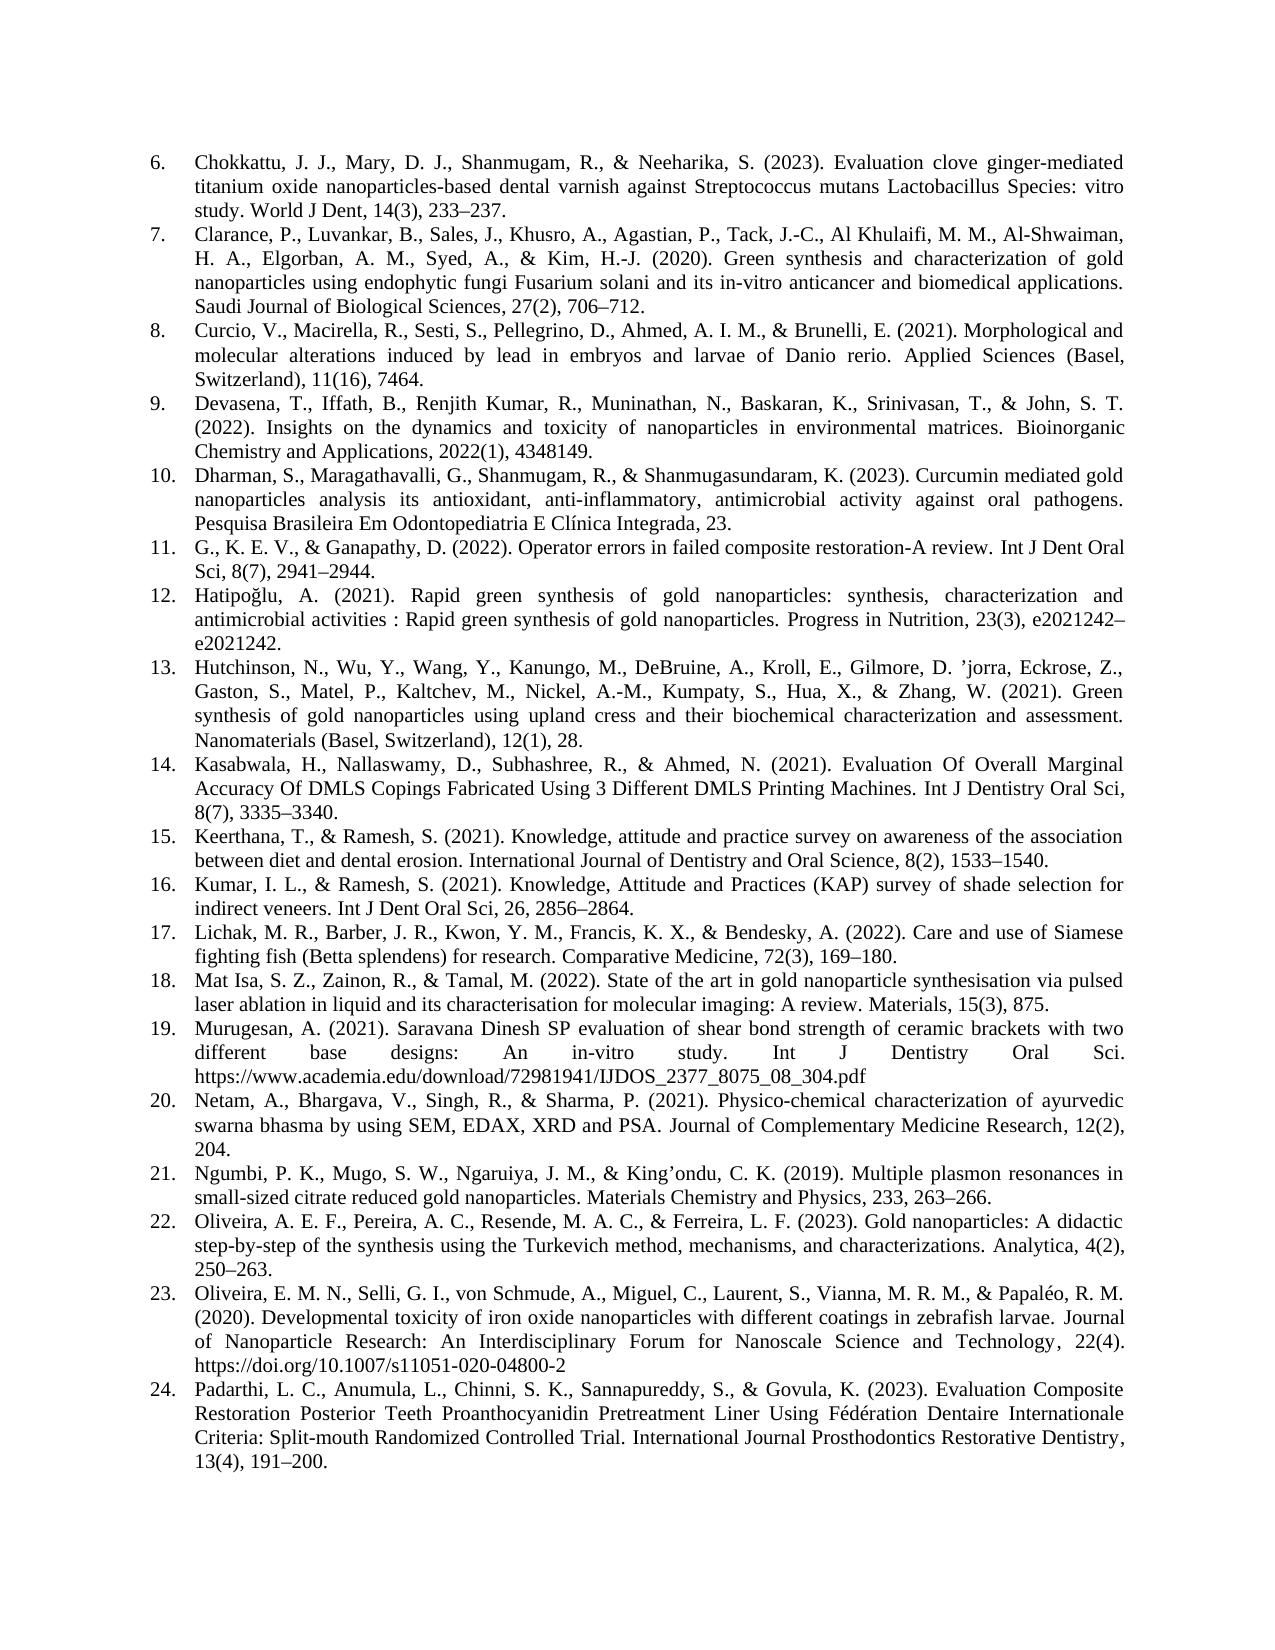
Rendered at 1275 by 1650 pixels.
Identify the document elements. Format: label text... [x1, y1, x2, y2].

text Keerthana, T., & Ramesh, S. (2021). Knowledge, attitude and practice survey on awareness of the association between diet and dental erosion. International Journal of Dentistry and Oral Science, 8(2), 1533–1540. [150, 824, 1125, 872]
text Hutchinson, N., Wu, Y., Wang, Y., Kanungo, M., DeBruine, A., Kroll, E., Gilmore, D. ’jorra, Eckrose, Z., Gaston, S., Matel, P., Kaltchev, M., Nickel, A.-M., Kumpaty, S., Hua, X., & Zhang, W. (2021). Green synthesis of gold nanoparticles using upland cress and their biochemical characterization and assessment. Nanomaterials (Basel, Switzerland), 12(1), 28. [150, 655, 1125, 752]
text Kasabwala, H., Nallaswamy, D., Subhashree, R., & Ahmed, N. (2021). Evaluation Of Overall Marginal Accuracy Of DMLS Copings Fabricated Using 3 Different DMLS Printing Machines. Int J Dentistry Oral Sci, 8(7), 3335–3340. [150, 752, 1125, 824]
text G., K. E. V., & Ganapathy, D. (2022). Operator errors in failed composite restoration-A review. Int J Dent Oral Sci, 8(7), 2941–2944. [150, 535, 1125, 583]
text Ngumbi, P. K., Mugo, S. W., Ngaruiya, J. M., & King’ondu, C. K. (2019). Multiple plasmon resonances in small-sized citrate reduced gold nanoparticles. Materials Chemistry and Physics, 233, 263–266. [150, 1161, 1125, 1209]
text Chokkattu, J. J., Mary, D. J., Shanmugam, R., & Neeharika, S. (2023). Evaluation clove ginger-mediated titanium oxide nanoparticles-based dental varnish against Streptococcus mutans Lactobacillus Species: vitro study. World J Dent, 14(3), 233–237. [150, 150, 1125, 222]
text Kumar, I. L., & Ramesh, S. (2021). Knowledge, Attitude and Practices (KAP) survey of shade selection for indirect veneers. Int J Dent Oral Sci, 26, 2856–2864. [150, 872, 1125, 920]
text Curcio, V., Macirella, R., Sesti, S., Pellegrino, D., Ahmed, A. I. M., & Brunelli, E. (2021). Morphological and molecular alterations induced by lead in embryos and larvae of Danio rerio. Applied Sciences (Basel, Switzerland), 11(16), 7464. [150, 318, 1125, 391]
text Oliveira, E. M. N., Selli, G. I., von Schmude, A., Miguel, C., Laurent, S., Vianna, M. R. M., & Papaléo, R. M. (2020). Developmental toxicity of iron oxide nanoparticles with different coatings in zebrafish larvae. Journal of Nanoparticle Research: An Interdisciplinary Forum for Nanoscale Science and Technology, 22(4). https://doi.org/10.1007/s11051-020-04800-2 [150, 1281, 1125, 1377]
text Devasena, T., Iffath, B., Renjith Kumar, R., Muninathan, N., Baskaran, K., Srinivasan, T., & John, S. T. (2022). Insights on the dynamics and toxicity of nanoparticles in environmental matrices. Bioinorganic Chemistry and Applications, 2022(1), 4348149. [150, 391, 1125, 463]
text Lichak, M. R., Barber, J. R., Kwon, Y. M., Francis, K. X., & Bendesky, A. (2022). Care and use of Siamese fighting fish (Betta splendens) for research. Comparative Medicine, 72(3), 169–180. [150, 920, 1125, 968]
text Padarthi, L. C., Anumula, L., Chinni, S. K., Sannapureddy, S., & Govula, K. (2023). Evaluation Composite Restoration Posterior Teeth Proanthocyanidin Pretreatment Liner Using Fédération Dentaire Internationale Criteria: Split-mouth Randomized Controlled Trial. International Journal Prosthodontics Restorative Dentistry, 13(4), 191–200. [150, 1377, 1125, 1473]
text Murugesan, A. (2021). Saravana Dinesh SP evaluation of shear bond strength of ceramic brackets with two different base designs: An in-vitro study. Int J Dentistry Oral Sci. https://www.academia.edu/download/72981941/IJDOS_2377_8075_08_304.pdf [150, 1016, 1125, 1088]
text Dharman, S., Maragathavalli, G., Shanmugam, R., & Shanmugasundaram, K. (2023). Curcumin mediated gold nanoparticles analysis its antioxidant, anti-inflammatory, antimicrobial activity against oral pathogens. Pesquisa Brasileira Em Odontopediatria E Clínica Integrada, 23. [150, 463, 1125, 535]
text Mat Isa, S. Z., Zainon, R., & Tamal, M. (2022). State of the art in gold nanoparticle synthesisation via pulsed laser ablation in liquid and its characterisation for molecular imaging: A review. Materials, 15(3), 875. [150, 968, 1125, 1016]
text Hatipoğlu, A. (2021). Rapid green synthesis of gold nanoparticles: synthesis, characterization and antimicrobial activities : Rapid green synthesis of gold nanoparticles. Progress in Nutrition, 23(3), e2021242–e2021242. [150, 583, 1125, 655]
text Netam, A., Bhargava, V., Singh, R., & Sharma, P. (2021). Physico-chemical characterization of ayurvedic swarna bhasma by using SEM, EDAX, XRD and PSA. Journal of Complementary Medicine Research, 12(2), 204. [150, 1088, 1125, 1161]
text Oliveira, A. E. F., Pereira, A. C., Resende, M. A. C., & Ferreira, L. F. (2023). Gold nanoparticles: A didactic step-by-step of the synthesis using the Turkevich method, mechanisms, and characterizations. Analytica, 4(2), 250–263. [150, 1209, 1125, 1281]
text Clarance, P., Luvankar, B., Sales, J., Khusro, A., Agastian, P., Tack, J.-C., Al Khulaifi, M. M., Al-Shwaiman, H. A., Elgorban, A. M., Syed, A., & Kim, H.-J. (2020). Green synthesis and characterization of gold nanoparticles using endophytic fungi Fusarium solani and its in-vitro anticancer and biomedical applications. Saudi Journal of Biological Sciences, 27(2), 706–712. [150, 222, 1125, 318]
